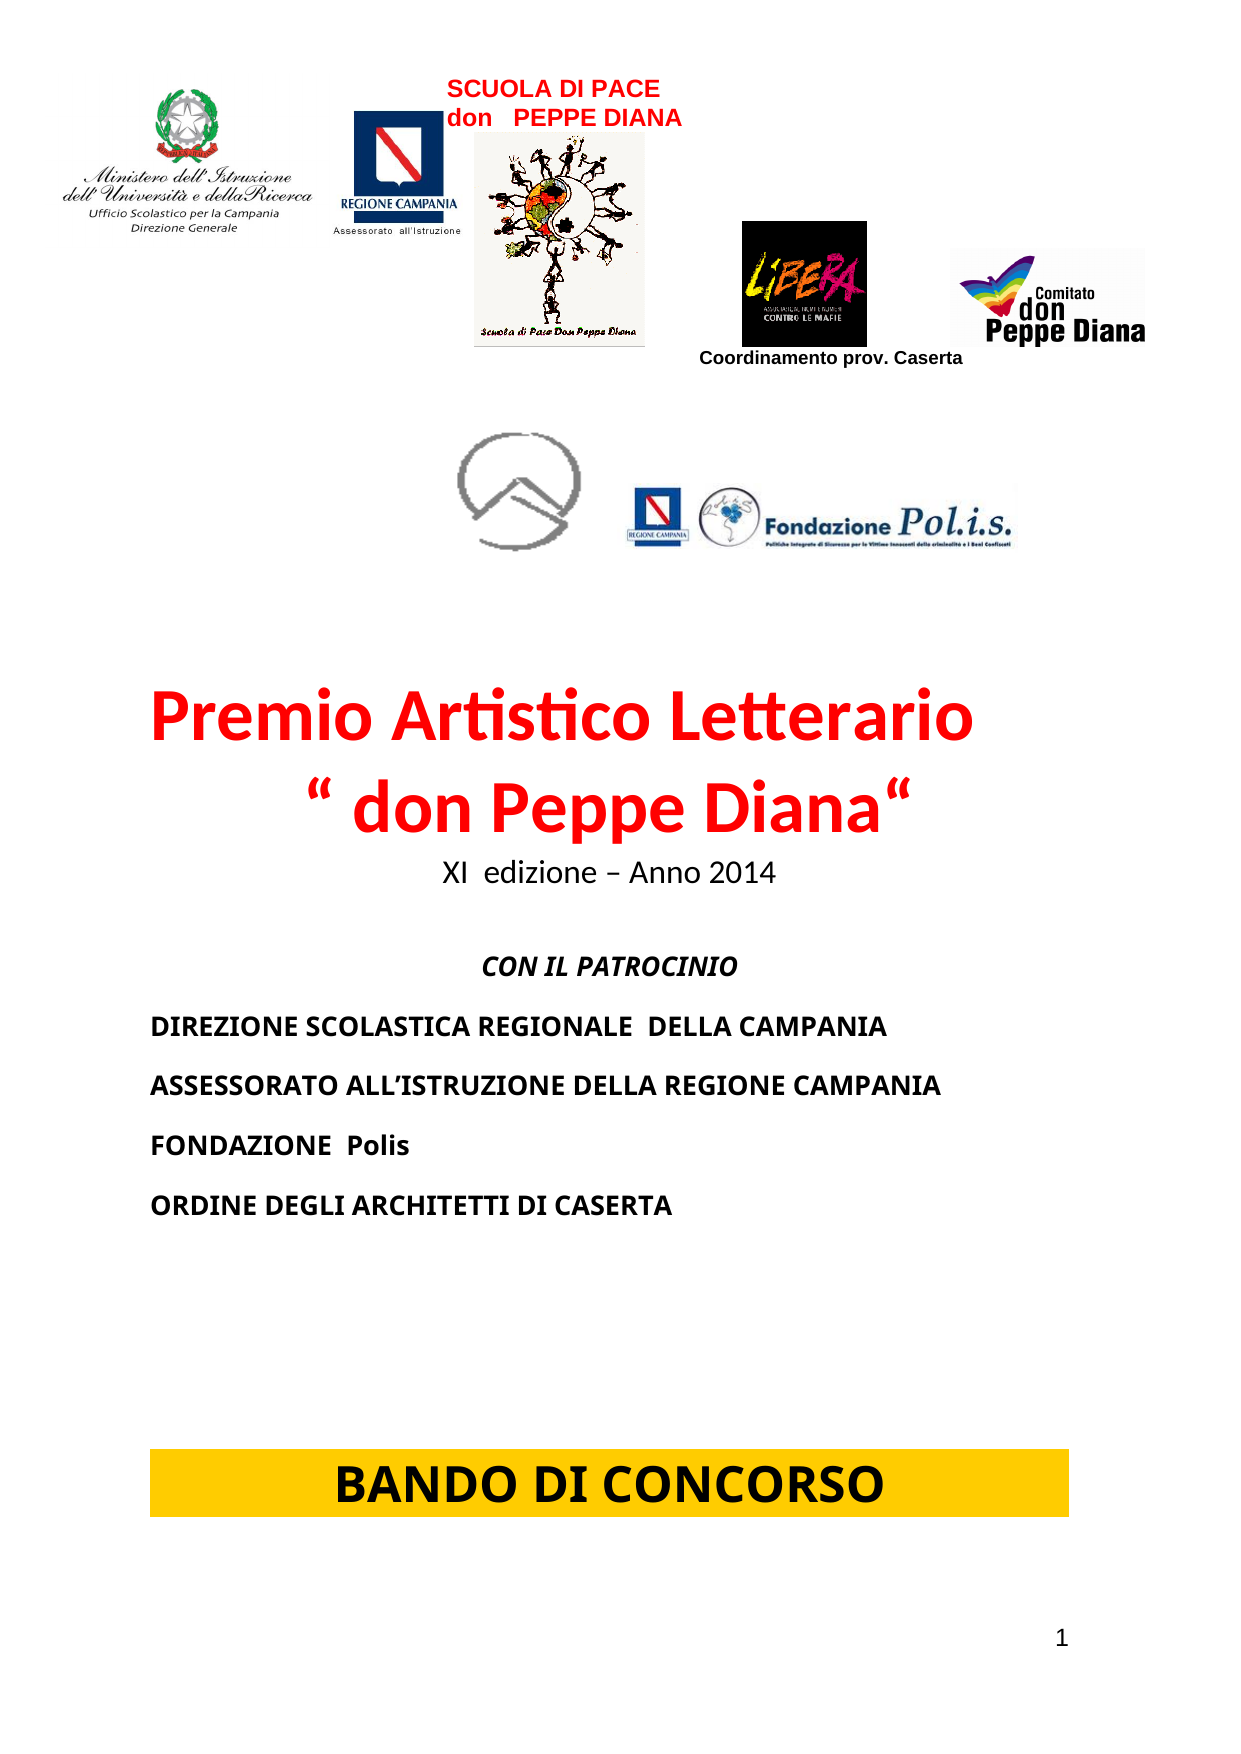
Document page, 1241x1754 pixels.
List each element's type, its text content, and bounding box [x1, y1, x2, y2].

text CON IL PATROCINIO [150, 948, 1069, 984]
text DIREZIONE SCOLASTICA REGIONALE DELLA CAMPANIA [150, 1007, 1069, 1044]
text BANDO DI CONCORSO [150, 1449, 1069, 1517]
text Premio Artistico Letterario [150, 668, 1069, 759]
picture [456, 430, 583, 553]
text XI edizione – Anno 2014 [150, 851, 1069, 892]
picture [451, 115, 456, 124]
picture [950, 248, 1145, 347]
text “ don Peppe Diana“ [150, 759, 1069, 851]
picture [467, 115, 473, 124]
text ORDINE DEGLI ARCHITETTI DI CASERTA [150, 1186, 1069, 1223]
text FONDAZIONE Polis [150, 1126, 1069, 1163]
picture [617, 483, 1018, 553]
text ASSESSORATO ALL’ISTRUZIONE DELLA REGIONE CAMPANIA [150, 1067, 1069, 1104]
picture [45, 73, 645, 347]
